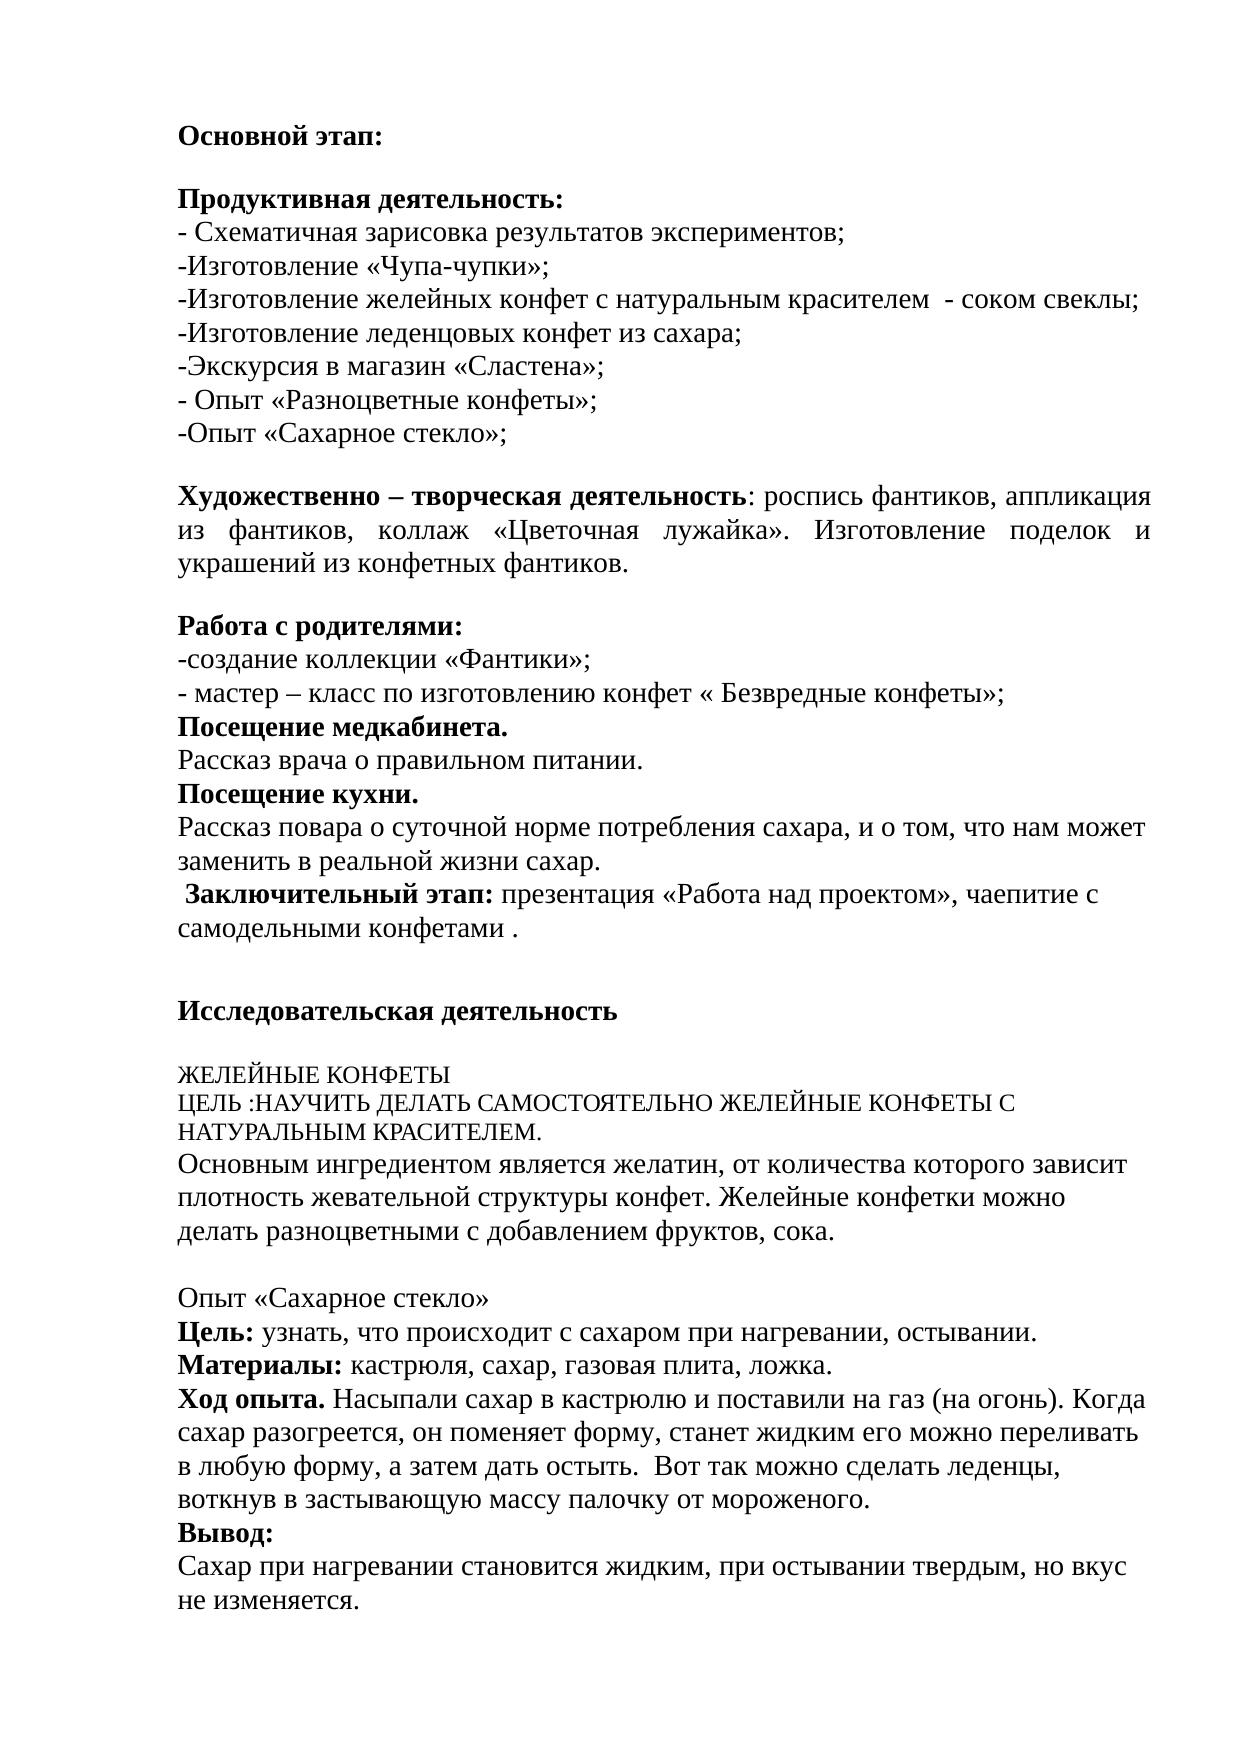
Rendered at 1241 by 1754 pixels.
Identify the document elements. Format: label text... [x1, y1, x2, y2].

text ЖЕЛЕЙНЫЕ КОНФЕТЫ [177, 1060, 1152, 1088]
text Основной этап: [177, 118, 1152, 152]
text Продуктивная деятельность: [177, 181, 1152, 214]
text -Изготовление леденцовых конфет из сахара; [177, 315, 1152, 348]
text Рассказ повара о суточной норме потребления сахара, и о том, что нам может заменить в реальной жизни сахар. [177, 809, 1152, 876]
text Заключительный этап: презентация «Работа над проектом», чаепитие с самодельными конфетами . [177, 876, 1152, 943]
text -Изготовление желейных конфет с натуральным красителем - соком свеклы; [177, 281, 1152, 315]
text Опыт «Сахарное стекло» [177, 1280, 1152, 1314]
text Художественно – творческая деятельность: роспись фантиков, аппликация из фантиков, коллаж «Цветочная лужайка». Изготовление поделок и украшений из конфетных фантиков. [177, 478, 1152, 579]
text - Схематичная зарисовка результатов экспериментов; [177, 214, 1152, 248]
text Цель :научить делать самостоятельно желейные конфеты с натуральным красителем. [177, 1088, 1152, 1146]
text Работа с родителями: [177, 608, 1152, 642]
text -Изготовление «Чупа-чупки»; [177, 248, 1152, 281]
text Основным ингредиентом является желатин, от количества которого зависит плотность жевательной структуры конфет. Желейные конфетки можно делать разноцветными с добавлением фруктов, сока. [177, 1146, 1152, 1247]
text Посещение медкабинета. [177, 709, 1152, 742]
text Исследовательская деятельность [177, 993, 1152, 1026]
text - Опыт «Разноцветные конфеты»; [177, 382, 1152, 416]
text Цель: узнать, что происходит с сахаром при нагревании, остывании. Материалы: кастрюля, сахар, газовая плита, ложка. Ход опыта. Насыпали сахар в кастрюлю и поставили на газ (на огонь). Когда сахар разогреется, он поменяет форму, станет жидким его можно переливать в любую форму, а затем дать остыть. Вот так можно сделать леденцы, воткнув в застывающую массу палочку от мороженого. Вывод: Сахар при нагревании становится жидким, при остывании твердым, но вкус не изменяется. [177, 1314, 1152, 1616]
text -Экскурсия в магазин «Сластена»; [177, 348, 1152, 382]
text -Опыт «Сахарное стекло»; [177, 416, 1152, 449]
text - мастер – класс по изготовлению конфет « Безвредные конфеты»; [177, 675, 1152, 709]
text Посещение кухни. [177, 776, 1152, 809]
text -создание коллекции «Фантики»; [177, 642, 1152, 675]
text Рассказ врача о правильном питании. [177, 742, 1152, 776]
